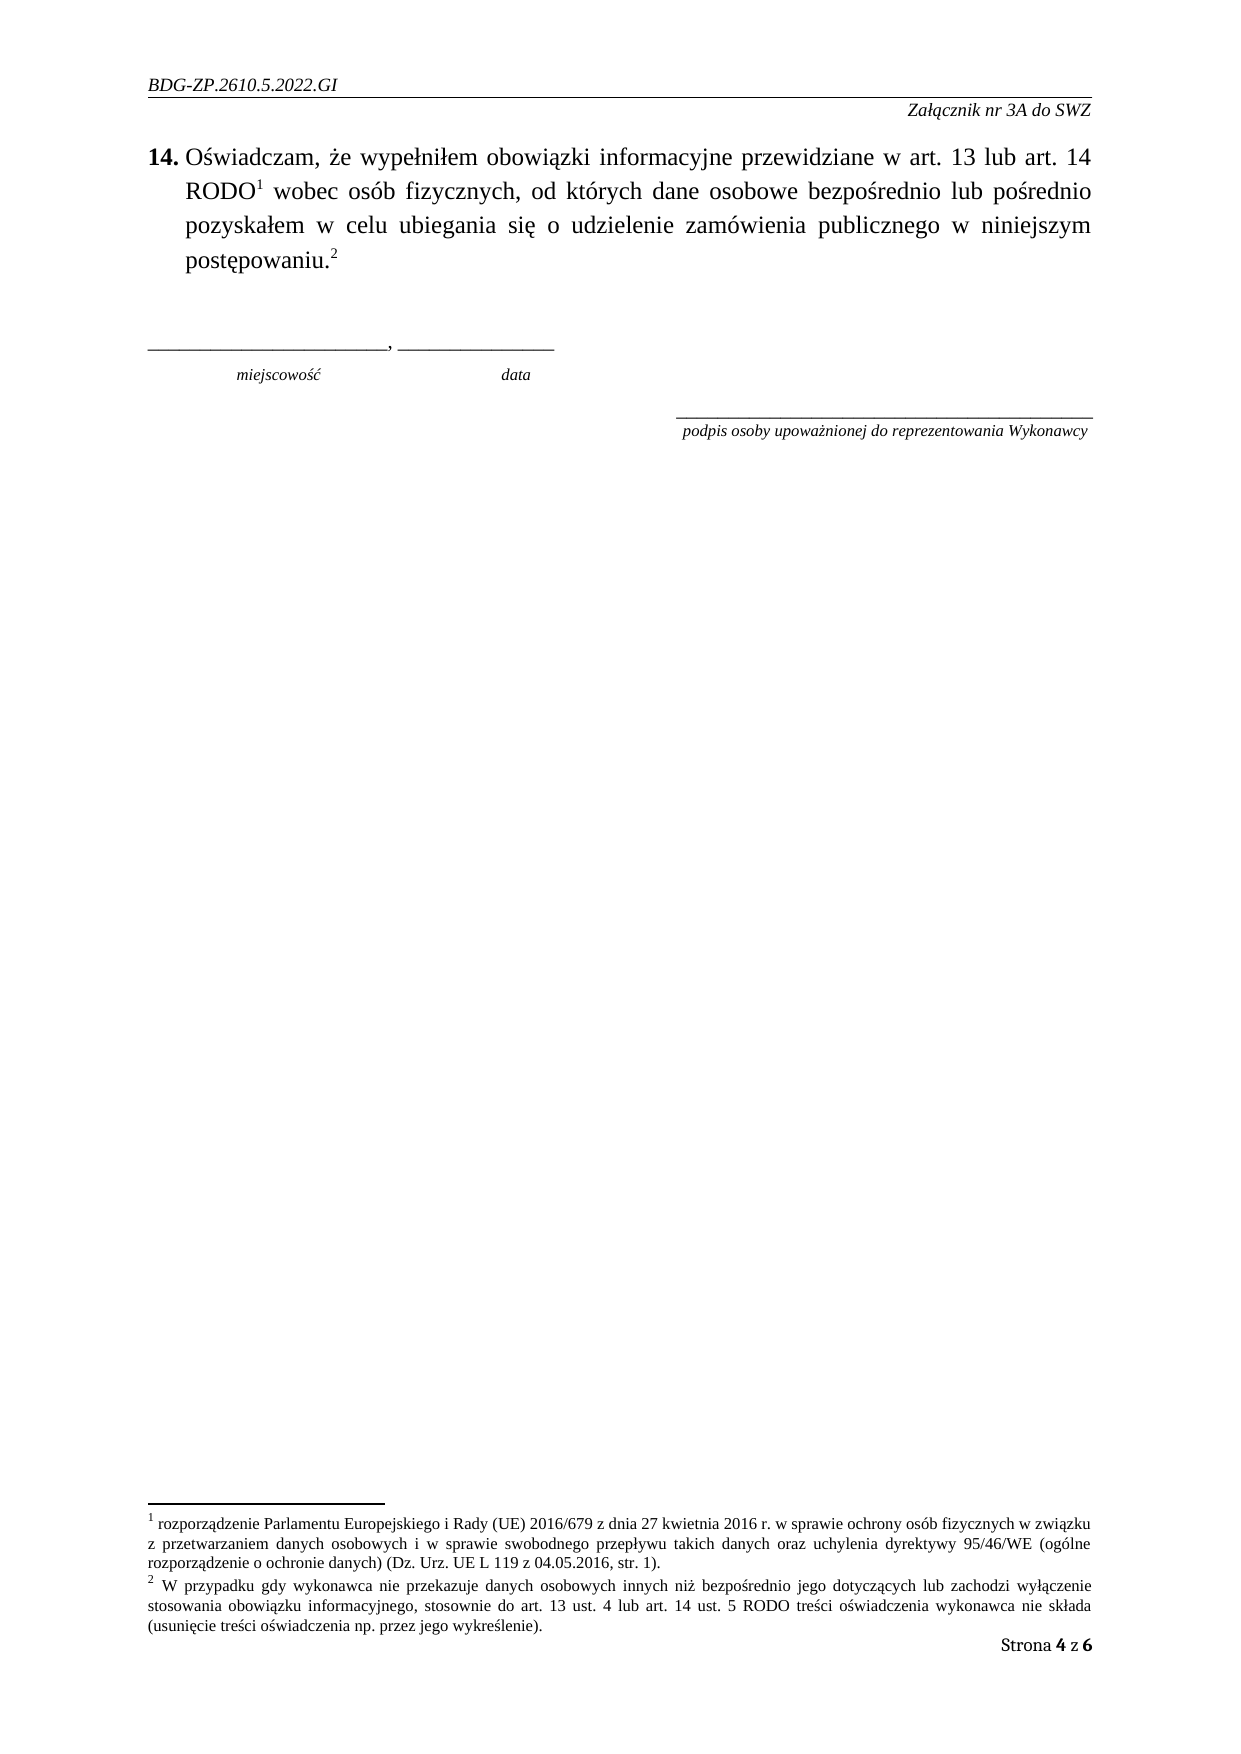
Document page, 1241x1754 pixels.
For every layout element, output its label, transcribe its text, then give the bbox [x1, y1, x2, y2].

text _______________________, _______________ [148, 329, 1092, 353]
text ________________________________________ [148, 397, 1092, 421]
list Oświadczam, że wypełniłem obowiązki informacyjne przewidziane w art. 13 lub art. 14 RODO wobec osób fizycznych, od których dane osobowe bezpośrednio lub pośrednio pozyskałem w celu ubiegania się o udzielenie zamówienia publicznego w niniejszym postępowaniu. [148, 142, 1092, 274]
text miejscowość data [148, 365, 1092, 384]
text podpis osoby upoważnionej do reprezentowania Wykonawcy [679, 421, 1092, 440]
